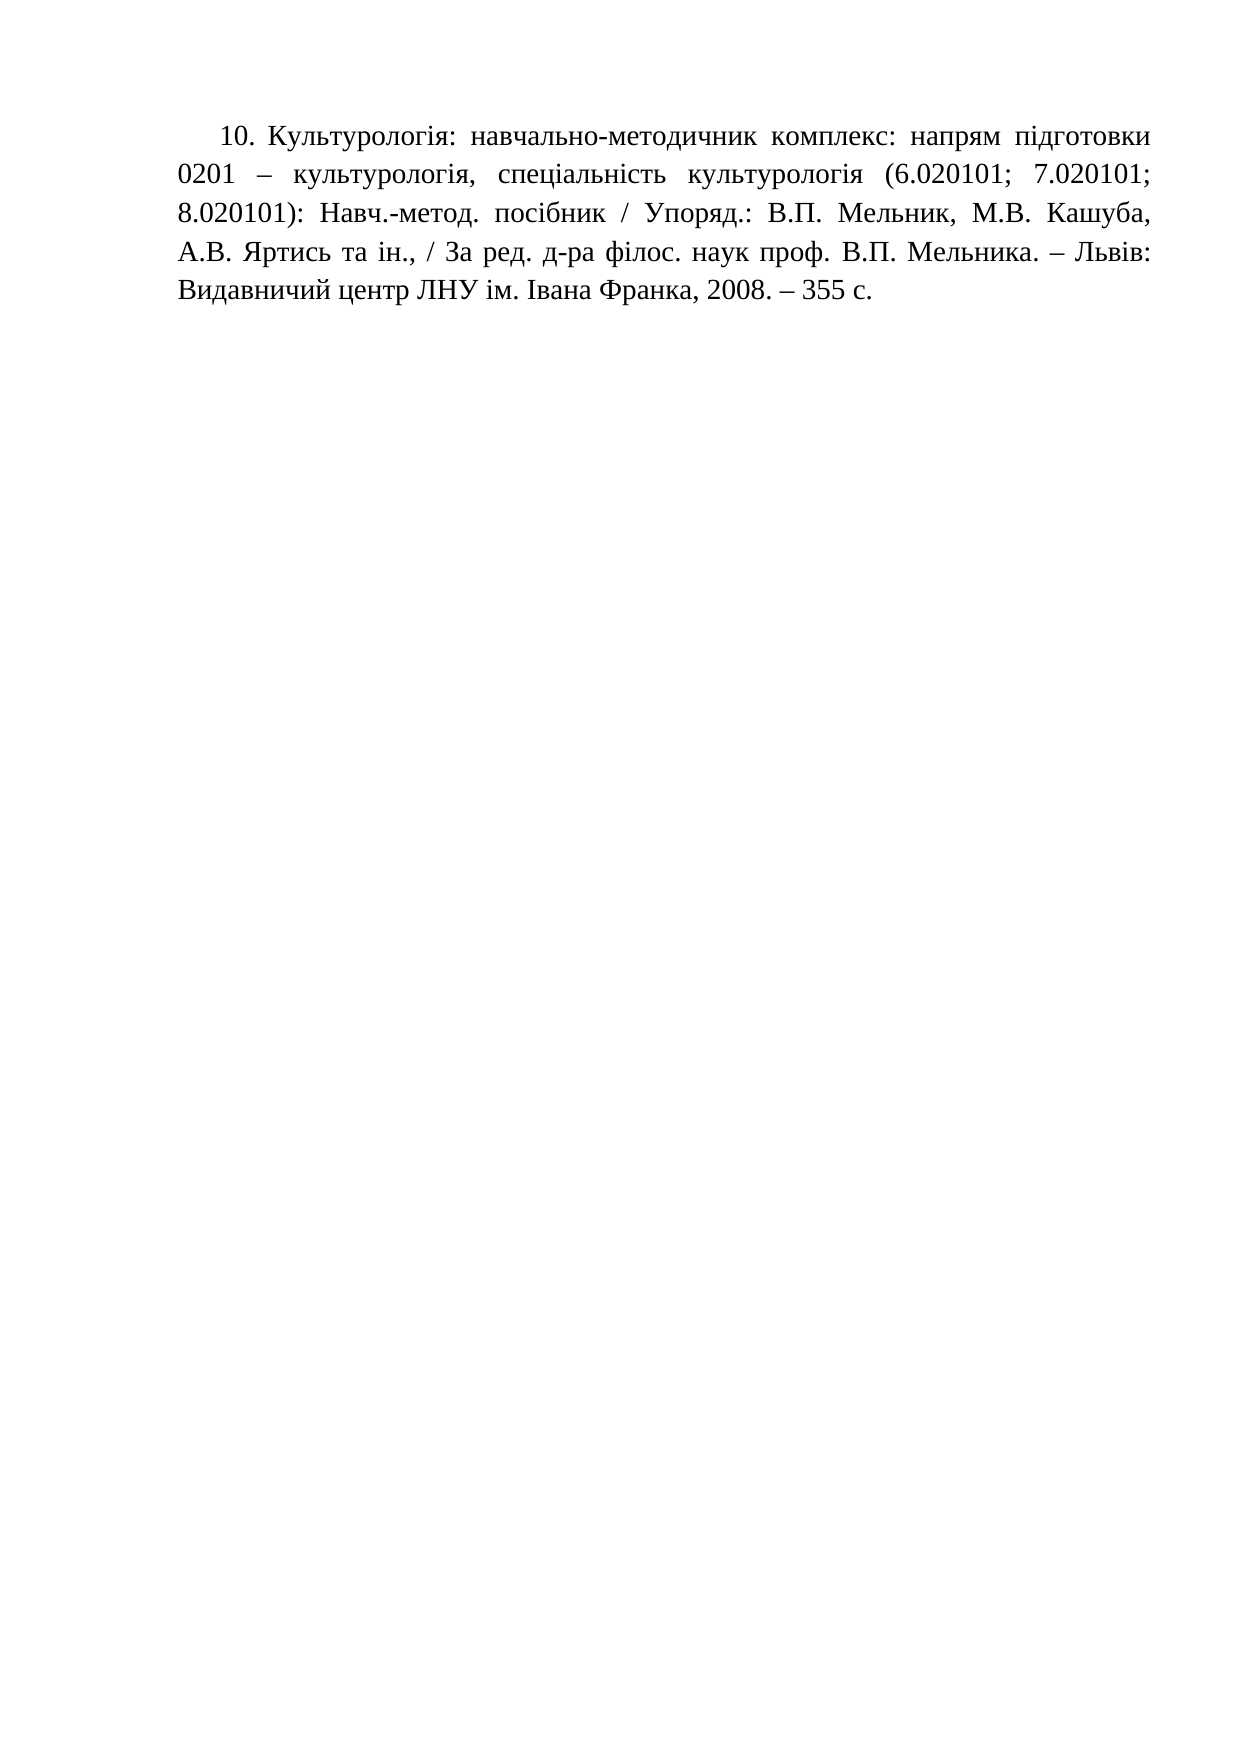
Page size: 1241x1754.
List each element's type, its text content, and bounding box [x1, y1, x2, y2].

text 10. Культурологія: навчально-методичник комплекс: напрям підготовки 0201 – культурологія, спеціальність культурологія (6.020101; 7.020101; 8.020101): Навч.-метод. посібник / Упоряд.: В.П. Мельник, М.В. Кашуба, А.В. Яртись та ін., / За ред. д-ра філос. наук проф. В.П. Мельника. – Львів: Видавничий центр ЛНУ ім. Івана Франка, 2008. – 355 с. [177, 118, 1152, 306]
